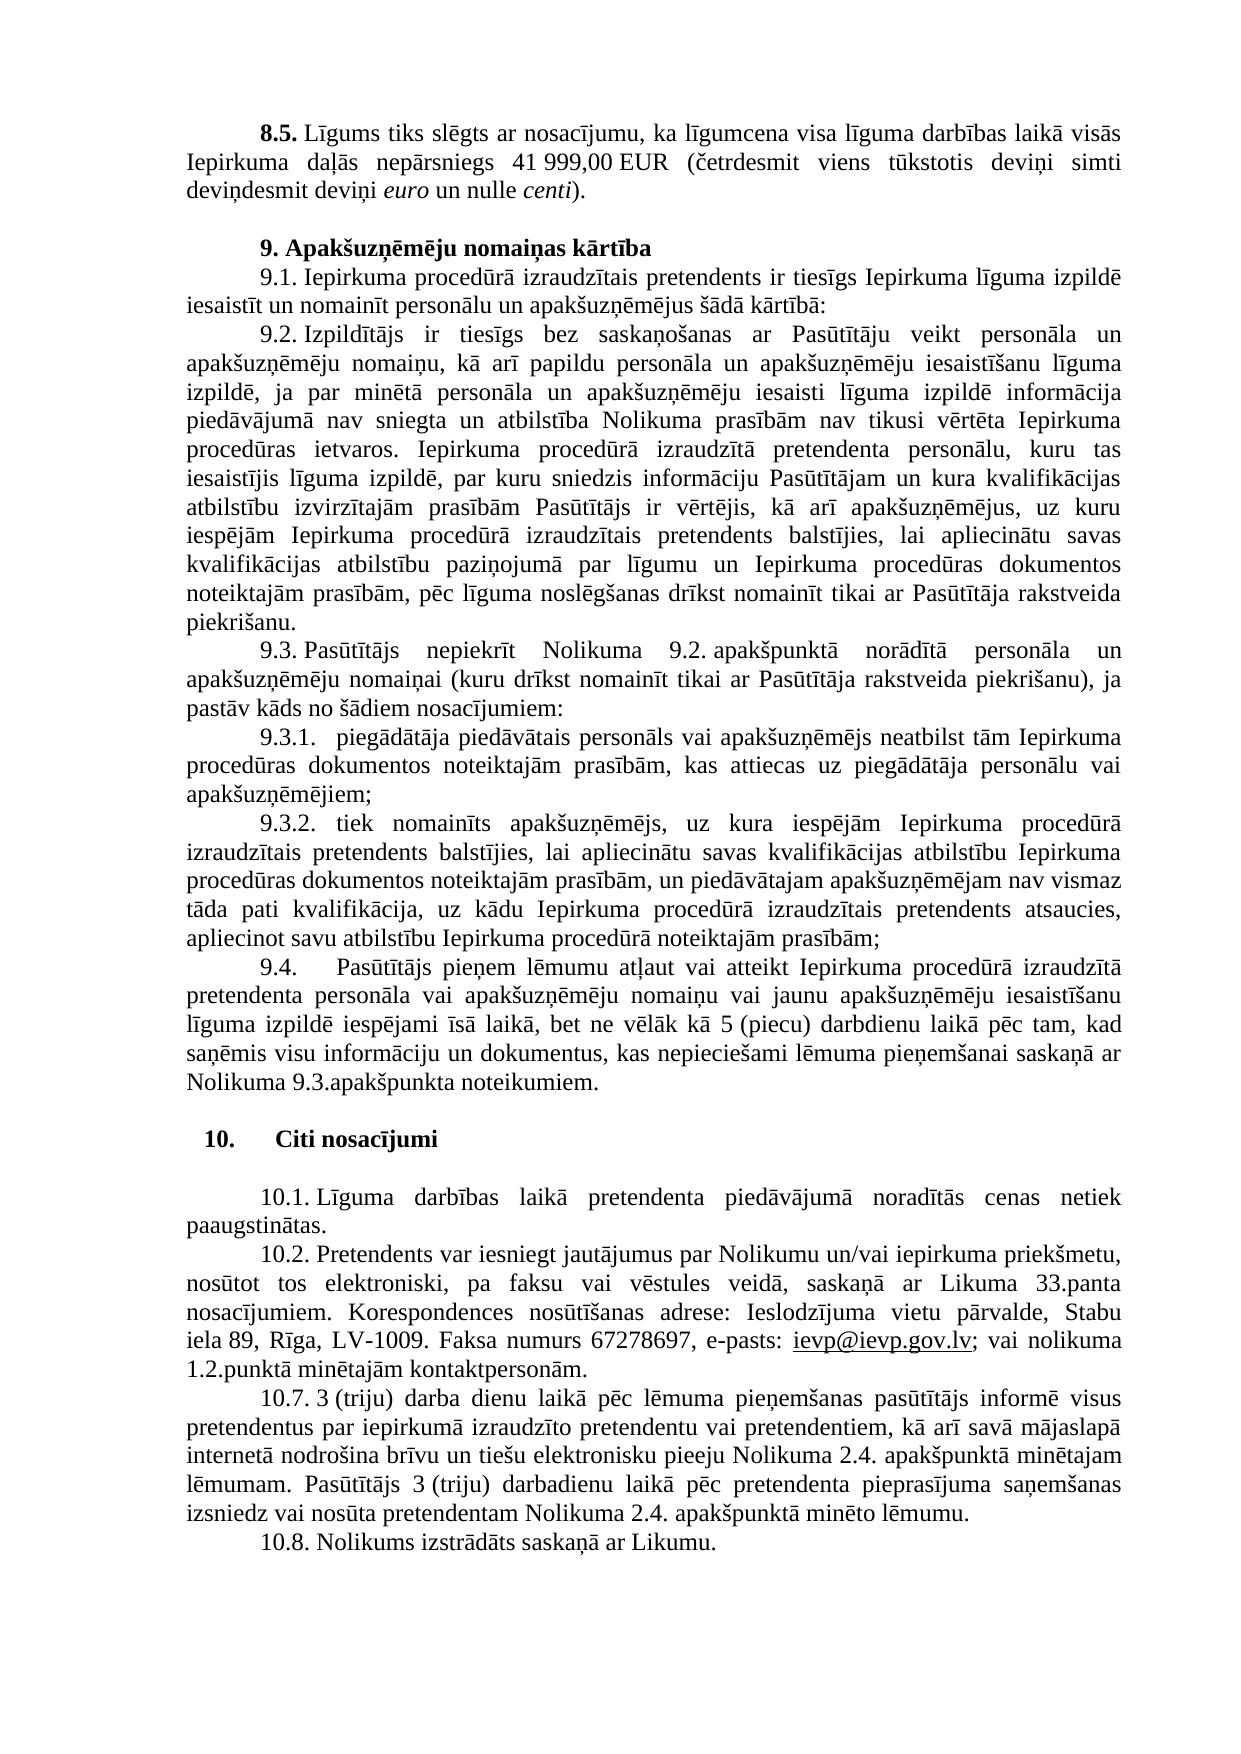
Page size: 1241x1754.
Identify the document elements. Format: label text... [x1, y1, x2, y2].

list tiek nomainīts apakšuzņēmējs, uz kura iespējām Iepirkuma procedūrā izraudzītais pretendents balstījies, lai apliecinātu savas kvalifikācijas atbilstību Iepirkuma procedūras dokumentos noteiktajām prasībām, un piedāvātajam apakšuzņēmējam nav vismaz tāda pati kvalifikācija, uz kādu Iepirkuma procedūrā izraudzītais pretendents atsaucies, apliecinot savu atbilstību Iepirkuma procedūrā noteiktajām prasībām; [186, 808, 1122, 952]
text 8.5. Līgums tiks slēgts ar nosacījumu, ka līgumcena visa līguma darbības laikā visās Iepirkuma daļās nepārsniegs 41 999,00 EUR (četrdesmit viens tūkstotis deviņi simti deviņdesmit deviņi euro un nulle centi). [186, 118, 1122, 204]
text 9.1. Iepirkuma procedūrā izraudzītais pretendents ir tiesīgs Iepirkuma līguma izpildē iesaistīt un nomainīt personālu un apakšuzņēmējus šādā kārtībā: [186, 262, 1122, 319]
list Pasūtītājs pieņem lēmumu atļaut vai atteikt Iepirkuma procedūrā izraudzītā pretendenta personāla vai apakšuzņēmēju nomaiņu vai jaunu apakšuzņēmēju iesaistīšanu līguma izpildē iespējami īsā laikā, bet ne vēlāk kā 5 (piecu) darbdienu laikā pēc tam, kad saņēmis visu informāciju un dokumentus, kas nepieciešami lēmuma pieņemšanai saskaņā ar Nolikuma 9.3.apakšpunkta noteikumiem. [186, 952, 1122, 1096]
list piegādātāja piedāvātais personāls vai apakšuzņēmējs neatbilst tām Iepirkuma procedūras dokumentos noteiktajām prasībām, kas attiecas uz piegādātāja personālu vai apakšuzņēmējiem; [186, 722, 1122, 808]
text 10.1. Līguma darbības laikā pretendenta piedāvājumā noradītās cenas netiek paaugstinātas. [186, 1182, 1122, 1239]
text 9.2. Izpildītājs ir tiesīgs bez saskaņošanas ar Pasūtītāju veikt personāla un apakšuzņēmēju nomaiņu, kā arī papildu personāla un apakšuzņēmēju iesaistīšanu līguma izpildē, ja par minētā personāla un apakšuzņēmēju iesaisti līguma izpildē informācija piedāvājumā nav sniegta un atbilstība Nolikuma prasībām nav tikusi vērtēta Iepirkuma procedūras ietvaros. Iepirkuma procedūrā izraudzītā pretendenta personālu, kuru tas iesaistījis līguma izpildē, par kuru sniedzis informāciju Pasūtītājam un kura kvalifikācijas atbilstību izvirzītajām prasībām Pasūtītājs ir vērtējis, kā arī apakšuzņēmējus, uz kuru iespējām Iepirkuma procedūrā izraudzītais pretendents balstījies, lai apliecinātu savas kvalifikācijas atbilstību paziņojumā par līgumu un Iepirkuma procedūras dokumentos noteiktajām prasībām, pēc līguma noslēgšanas drīkst nomainīt tikai ar Pasūtītāja rakstveida piekrišanu. [186, 319, 1122, 636]
text 10.7. 3 (triju) darba dienu laikā pēc lēmuma pieņemšanas pasūtītājs informē visus pretendentus par iepirkumā izraudzīto pretendentu vai pretendentiem, kā arī savā mājaslapā internetā nodrošina brīvu un tiešu elektronisku pieeju Nolikuma 2.4. apakšpunktā minētajam lēmumam. Pasūtītājs 3 (triju) darbadienu laikā pēc pretendenta pieprasījuma saņemšanas izsniedz vai nosūta pretendentam Nolikuma 2.4. apakšpunktā minēto lēmumu. [186, 1383, 1122, 1527]
text 9. Apakšuzņēmēju nomaiņas kārtība [186, 233, 1122, 262]
list Citi nosacījumi [186, 1124, 1122, 1153]
text 10.2. Pretendents var iesniegt jautājumus par Nolikumu un/vai iepirkuma priekšmetu, nosūtot tos elektroniski, pa faksu vai vēstules veidā, saskaņā ar Likuma 33.panta nosacījumiem. Korespondences nosūtīšanas adrese: Ieslodzījuma vietu pārvalde, Stabu iela 89, Rīga, LV-1009. Faksa numurs 67278697, e-pasts: ievp@ievp.gov.lv; vai nolikuma 1.2.punktā minētajām kontaktpersonām. [186, 1239, 1122, 1383]
text 10.8. Nolikums izstrādāts saskaņā ar Likumu. [186, 1527, 1122, 1556]
text 9.3. Pasūtītājs nepiekrīt Nolikuma 9.2. apakšpunktā norādītā personāla un apakšuzņēmēju nomaiņai (kuru drīkst nomainīt tikai ar Pasūtītāja rakstveida piekrišanu), ja pastāv kāds no šādiem nosacījumiem: [186, 636, 1122, 722]
